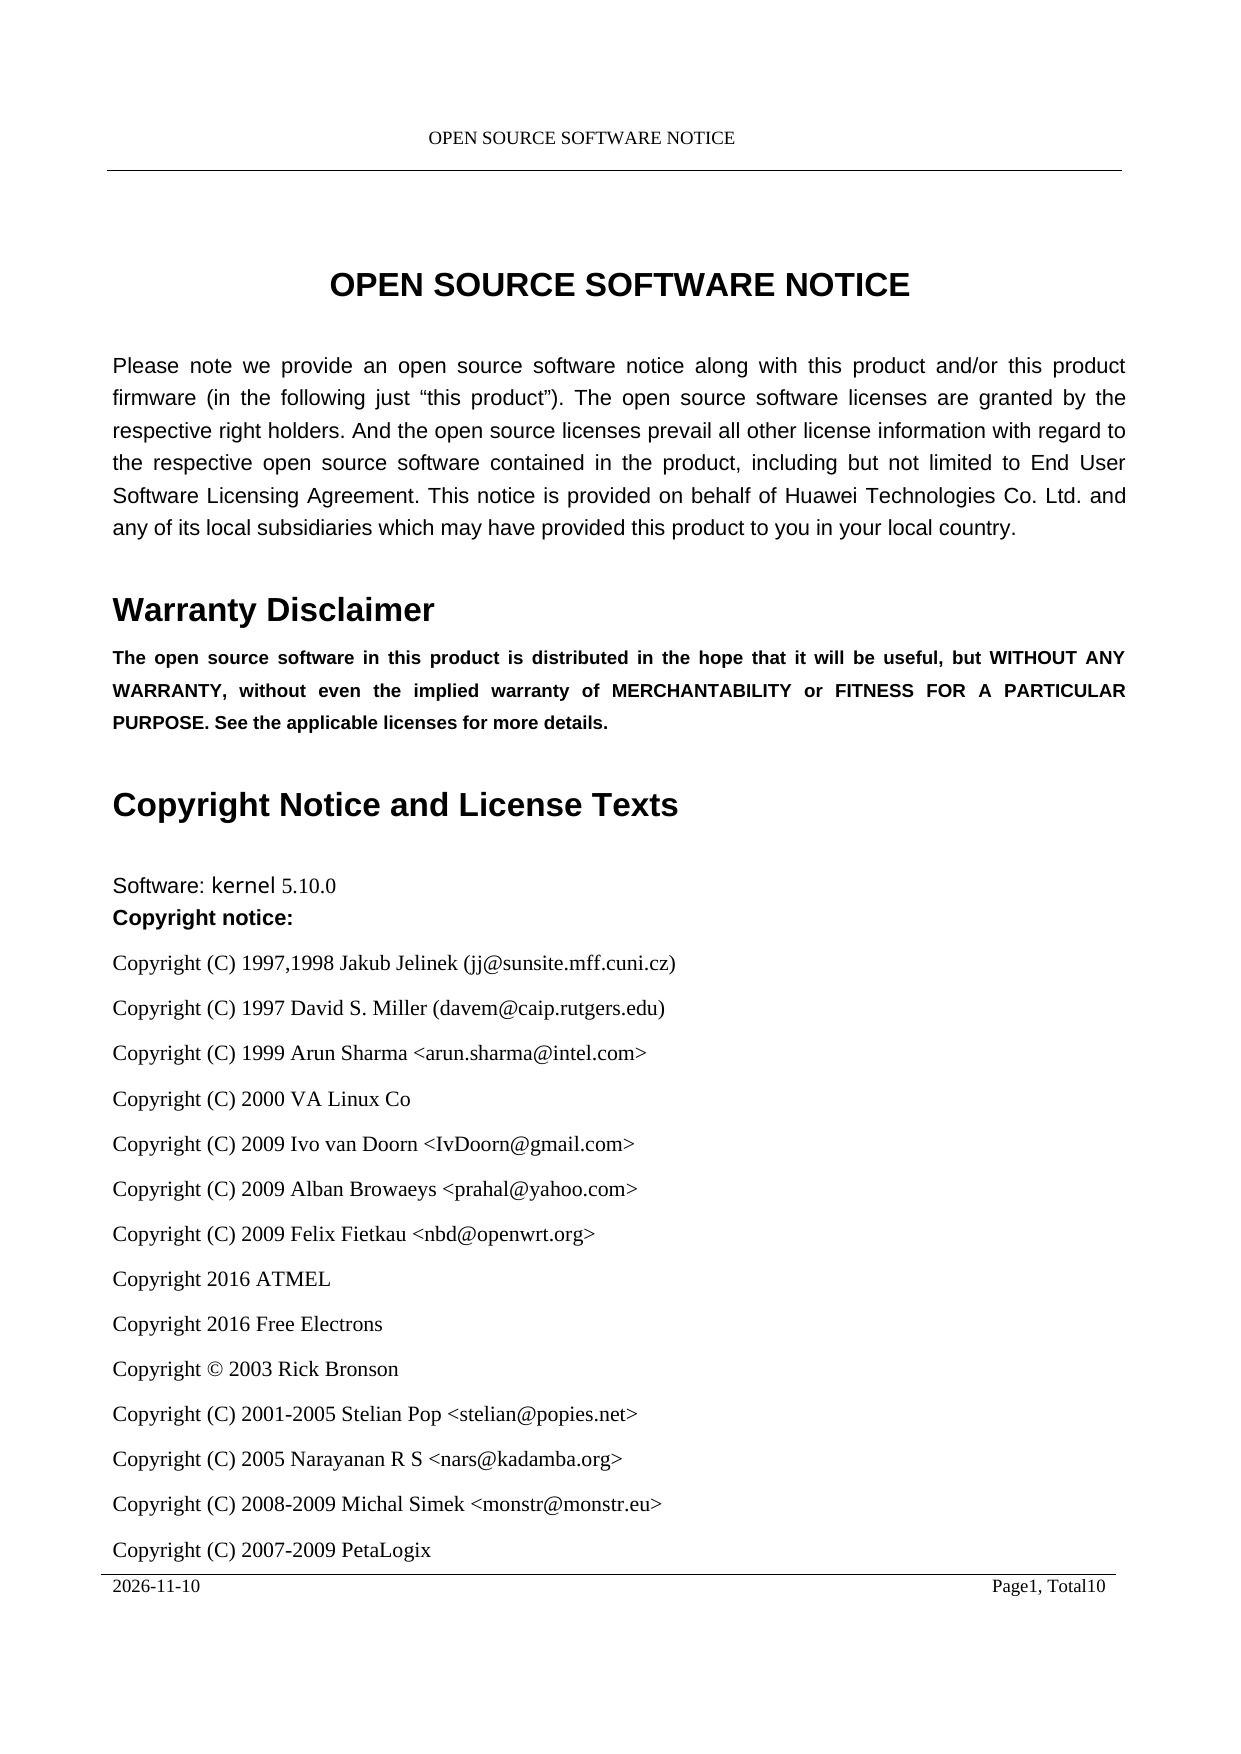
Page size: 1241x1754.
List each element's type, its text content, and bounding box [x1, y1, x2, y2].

text Copyright (C) 2009 Felix Fietkau <nbd@openwrt.org> [112, 1217, 1128, 1250]
text Copyright (C) 2005 Narayanan R S <nars@kadamba.org> [112, 1443, 1128, 1475]
text Please note we provide an open source software notice along with this product and/or this product firmware (in the following just “this product”). The open source software licenses are granted by the respective right holders. And the open source licenses prevail all other license information with regard to the respective open source software contained in the product, including but not limited to End User Software Licensing Agreement. This notice is provided on behalf of Huawei Technologies Co. Ltd. and any of its local subsidiaries which may have provided this product to you in your local country. [112, 349, 1128, 544]
text Copyright 2016 ATMEL [112, 1262, 1128, 1295]
text Copyright (C) 2009 Ivo van Doorn <IvDoorn@gmail.com> [112, 1127, 1128, 1159]
text Copyright (C) 1997,1998 Jakub Jelinek (jj@sunsite.mff.cuni.cz) [112, 947, 1128, 979]
text Warranty Disclaimer [112, 576, 1128, 641]
text Copyright (C) 2001-2005 Stelian Pop <stelian@popies.net> [112, 1398, 1128, 1430]
text Copyright (C) 2008-2009 Michal Simek <monstr@monstr.eu> [112, 1488, 1128, 1520]
text Copyright (C) 1997 David S. Miller (davem@caip.rutgers.edu) [112, 992, 1128, 1024]
text Copyright (C) 2007-2009 PetaLogix [112, 1533, 1128, 1565]
text Copyright (C) 1999 Arun Sharma <arun.sharma@intel.com> [112, 1037, 1128, 1069]
text OPEN SOURCE SOFTWARE NOTICE [112, 251, 1128, 316]
text Copyright (C) 2000 VA Linux Co [112, 1082, 1128, 1114]
text Software: kernel 5.10.0 [112, 869, 1128, 901]
text Copyright notice: [112, 901, 1128, 934]
text The open source software in this product is distributed in the hope that it will be useful, but WITHOUT ANY WARRANTY, without even the implied warranty of MERCHANTABILITY or FITNESS FOR A PARTICULAR PURPOSE. See the applicable licenses for more details. [112, 641, 1128, 739]
text Copyright (C) 2009 Alban Browaeys <prahal@yahoo.com> [112, 1172, 1128, 1204]
text Copyright © 2003 Rick Bronson [112, 1352, 1128, 1385]
text Copyright 2016 Free Electrons [112, 1307, 1128, 1340]
text Copyright Notice and License Texts [112, 771, 1128, 836]
